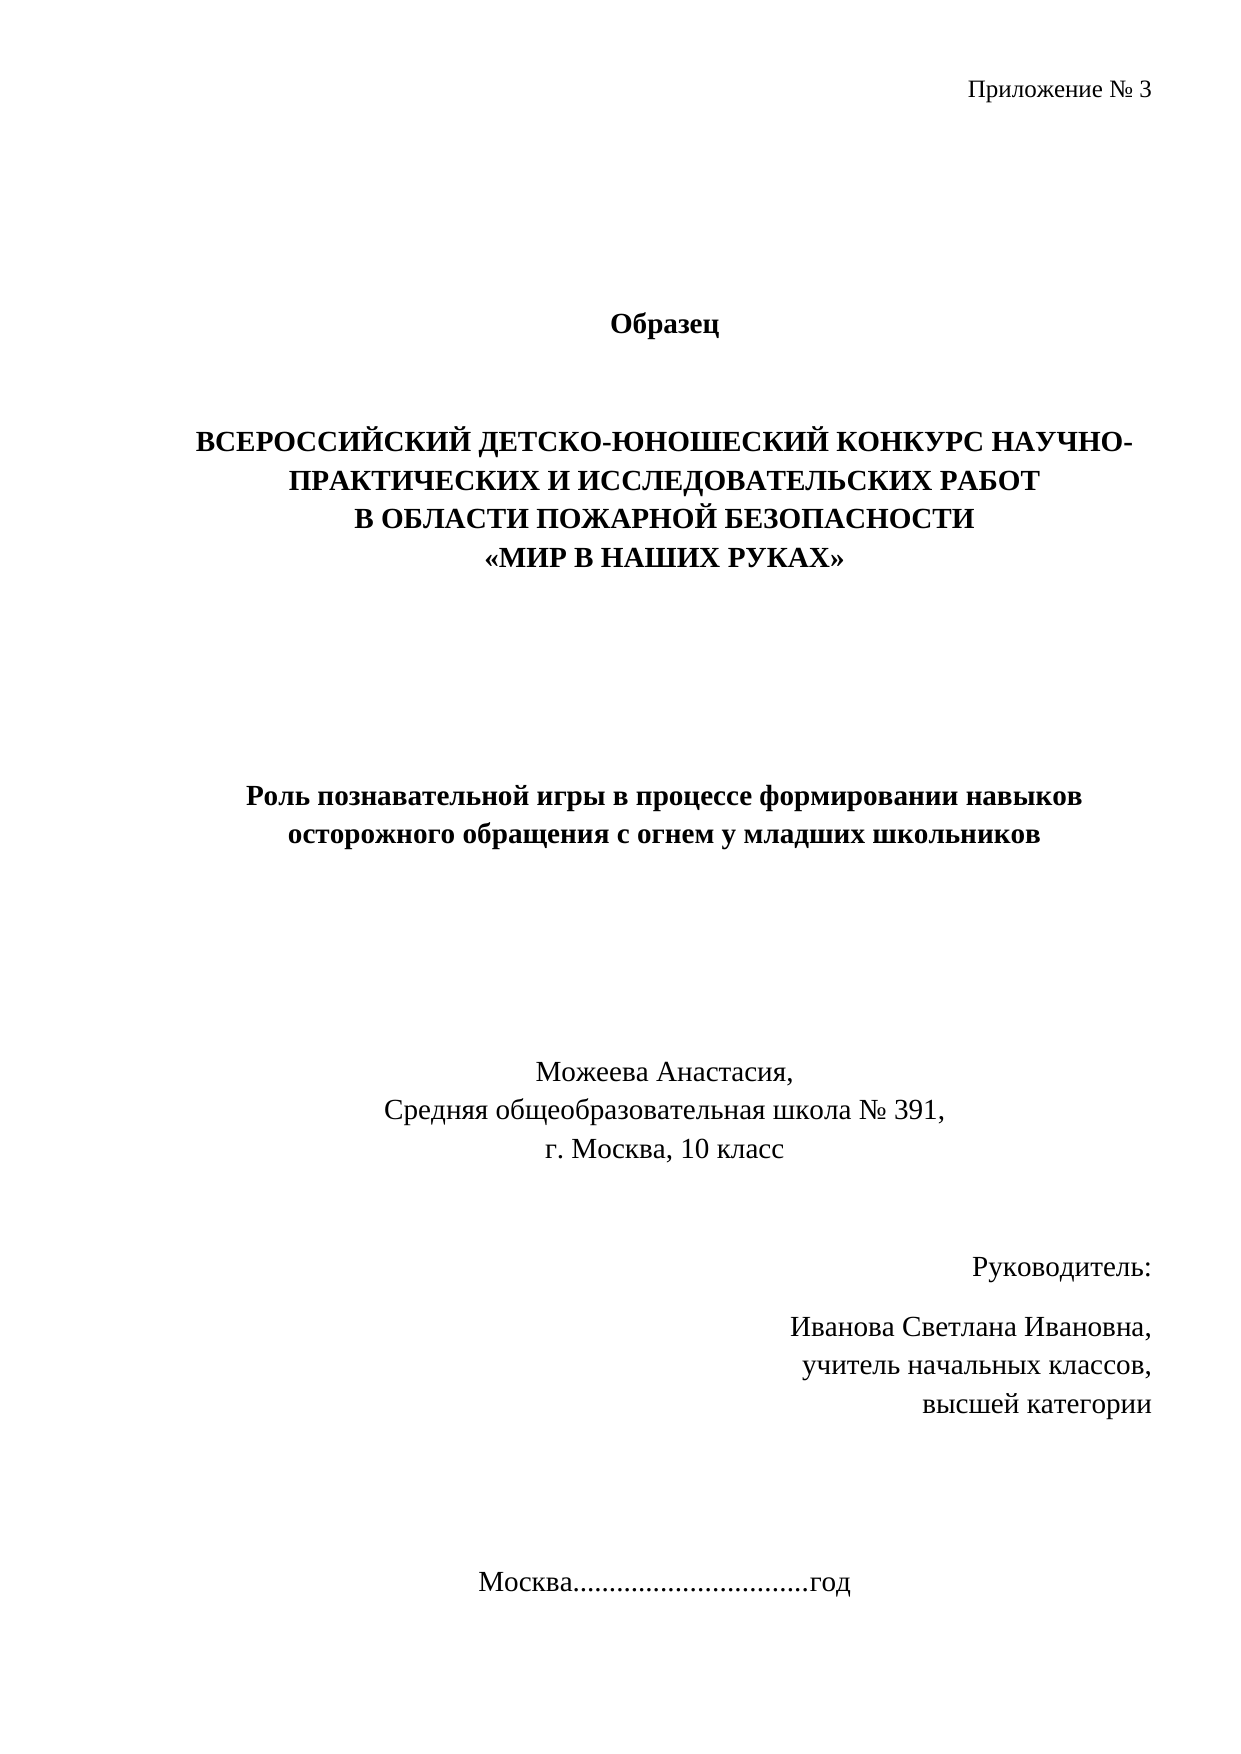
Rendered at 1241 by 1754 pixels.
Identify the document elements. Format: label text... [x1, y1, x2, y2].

text Руководитель: [177, 1249, 1152, 1283]
text Образец [177, 306, 1152, 339]
text Иванова Светлана Ивановна, учитель начальных классов, высшей категории [177, 1309, 1152, 1419]
text Москва год [177, 1564, 1152, 1598]
text Можеева Анастасия, Средняя общеобразовательная школа № 391, г. Москва, 10 класс [177, 1054, 1152, 1164]
text Приложение № 3 [177, 74, 1152, 103]
text ВСЕРОССИЙСКИЙ ДЕТСКО-ЮНОШЕСКИЙ КОНКУРС НАУЧНО- ПРАКТИЧЕСКИХ И ИССЛЕДОВАТЕЛЬСКИХ РАБОТ В ОБЛАСТИ ПОЖАРНОЙ БЕЗОПАСНОСТИ «МИР В НАШИХ РУКАХ» [177, 424, 1152, 574]
text Роль познавательной игры в процессе формировании навыков осторожного обращения с огнем у младших школьников [177, 778, 1152, 850]
